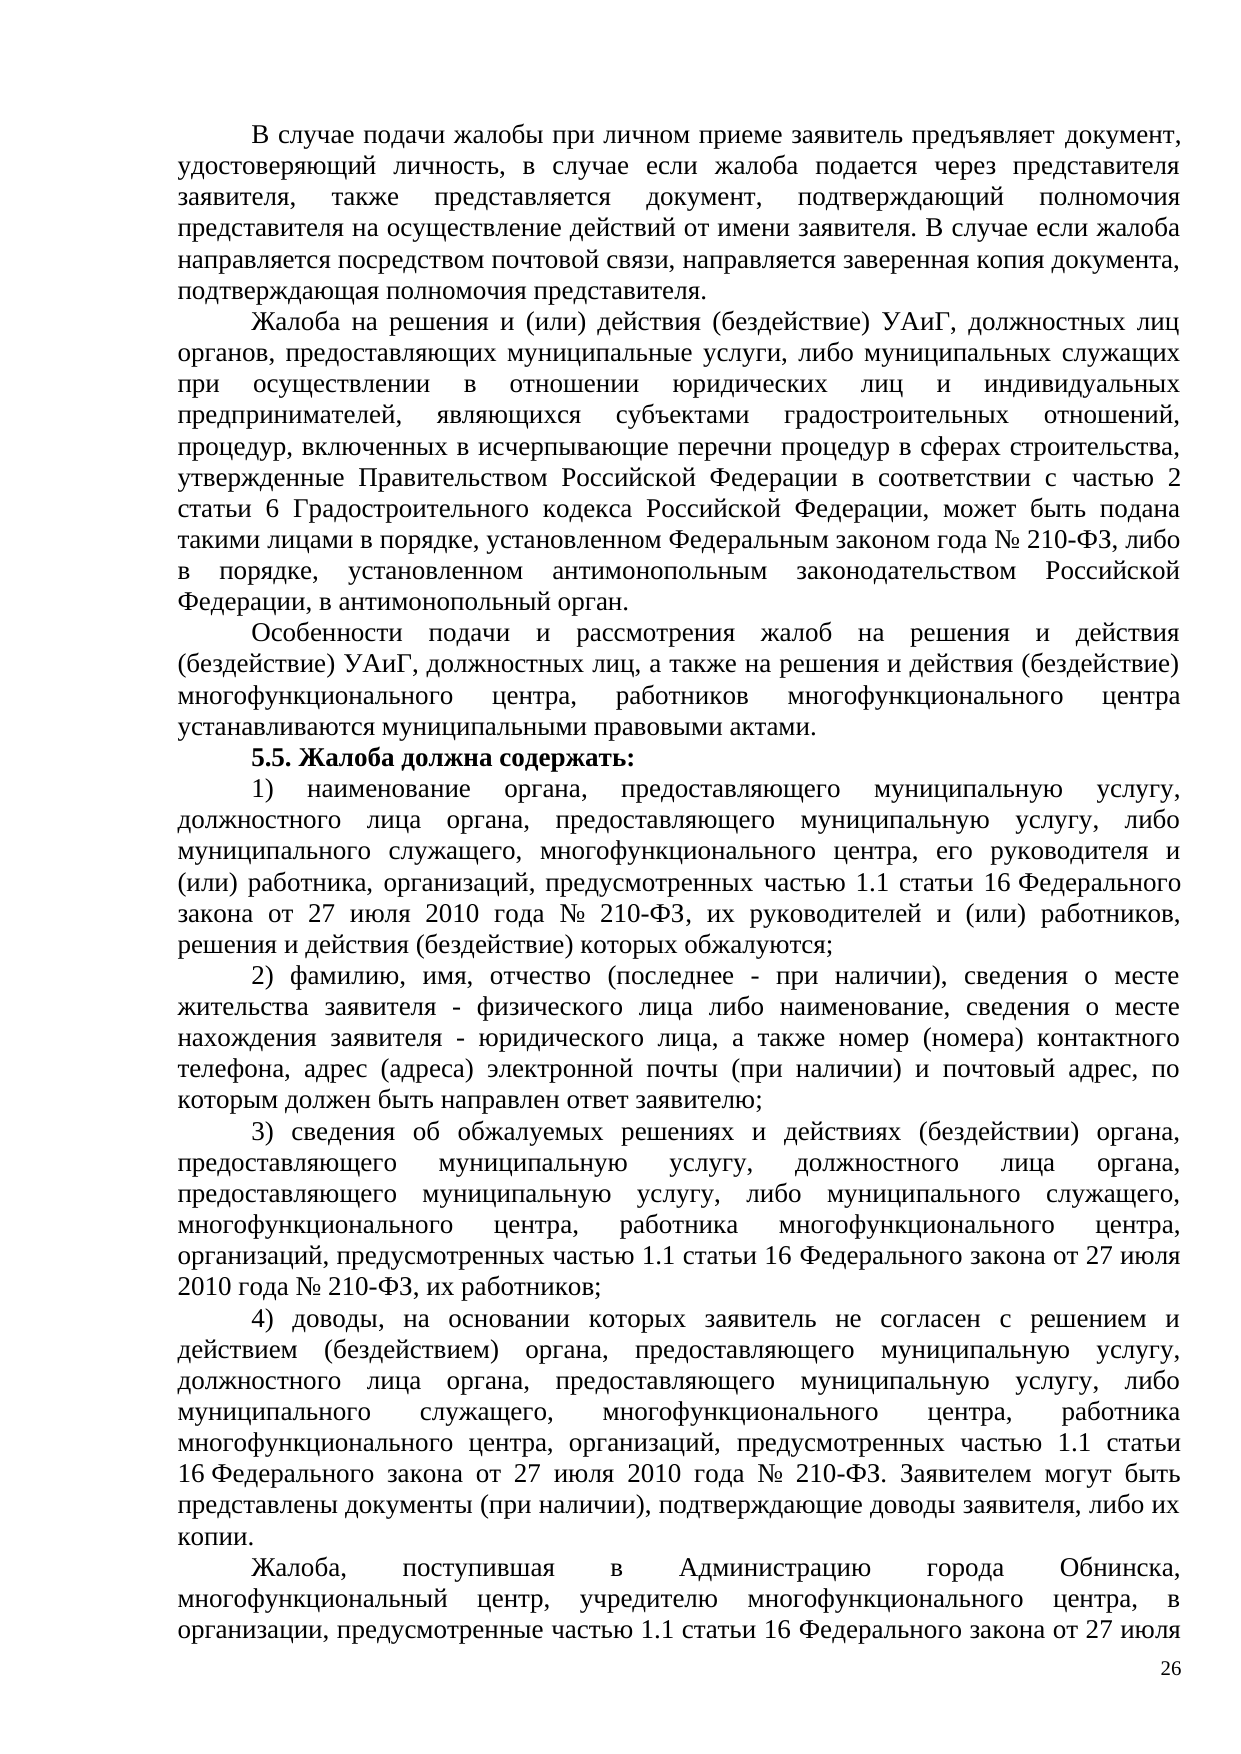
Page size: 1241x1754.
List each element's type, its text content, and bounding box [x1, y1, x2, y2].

text 3) сведения об обжалуемых решениях и действиях (бездействии) органа, предоставляющего муниципальную услугу, должностного лица органа, предоставляющего муниципальную услугу, либо муниципального служащего, многофункционального центра, работника многофункционального центра, организаций, предусмотренных частью 1.1 статьи 16 Федерального закона от 27 июля 2010 года № 210-ФЗ, их работников; [177, 1115, 1181, 1302]
text В случае подачи жалобы при личном приеме заявитель предъявляет документ, удостоверяющий личность, в случае если жалоба подается через представителя заявителя, также представляется документ, подтверждающий полномочия представителя на осуществление действий от имени заявителя. В случае если жалоба направляется посредством почтовой связи, направляется заверенная копия документа, подтверждающая полномочия представителя. [177, 118, 1181, 305]
text 5.5. Жалоба должна содержать: [177, 741, 1181, 772]
text 2) фамилию, имя, отчество (последнее - при наличии), сведения о месте жительства заявителя - физического лица либо наименование, сведения о месте нахождения заявителя - юридического лица, а также номер (номера) контактного телефона, адрес (адреса) электронной почты (при наличии) и почтовый адрес, по которым должен быть направлен ответ заявителю; [177, 959, 1181, 1115]
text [177, 1551, 1181, 1644]
text Жалоба на решения и (или) действия (бездействие) УАиГ, должностных лиц органов, предоставляющих муниципальные услуги, либо муниципальных служащих при осуществлении в отношении юридических лиц и индивидуальных предпринимателей, являющихся субъектами градостроительных отношений, процедур, включенных в исчерпывающие перечни процедур в сферах строительства, утвержденные Правительством Российской Федерации в соответствии с частью 2 статьи 6 Градостроительного кодекса Российской Федерации, может быть подана такими лицами в порядке, установленном Федеральным законом года № 210-ФЗ, либо в порядке, установленном антимонопольным законодательством Российской Федерации, в антимонопольный орган. [177, 305, 1181, 616]
text 1) наименование органа, предоставляющего муниципальную услугу, должностного лица органа, предоставляющего муниципальную услугу, либо муниципального служащего, многофункционального центра, его руководителя и (или) работника, организаций, предусмотренных частью 1.1 статьи 16 Федерального закона от 27 июля 2010 года № 210-ФЗ, их руководителей и (или) работников, решения и действия (бездействие) которых обжалуются; [177, 772, 1181, 959]
text Особенности подачи и рассмотрения жалоб на решения и действия (бездействие) УАиГ, должностных лиц, а также на решения и действия (бездействие) многофункционального центра, работников многофункционального центра устанавливаются муниципальными правовыми актами. [177, 616, 1181, 741]
text 4) доводы, на основании которых заявитель не согласен с решением и действием (бездействием) органа, предоставляющего муниципальную услугу, должностного лица органа, предоставляющего муниципальную услугу, либо муниципального служащего, многофункционального центра, работника многофункционального центра, организаций, предусмотренных частью 1.1 статьи 16 Федерального закона от 27 июля 2010 года № 210-ФЗ. Заявителем могут быть представлены документы (при наличии), подтверждающие доводы заявителя, либо их копии. [177, 1302, 1181, 1551]
